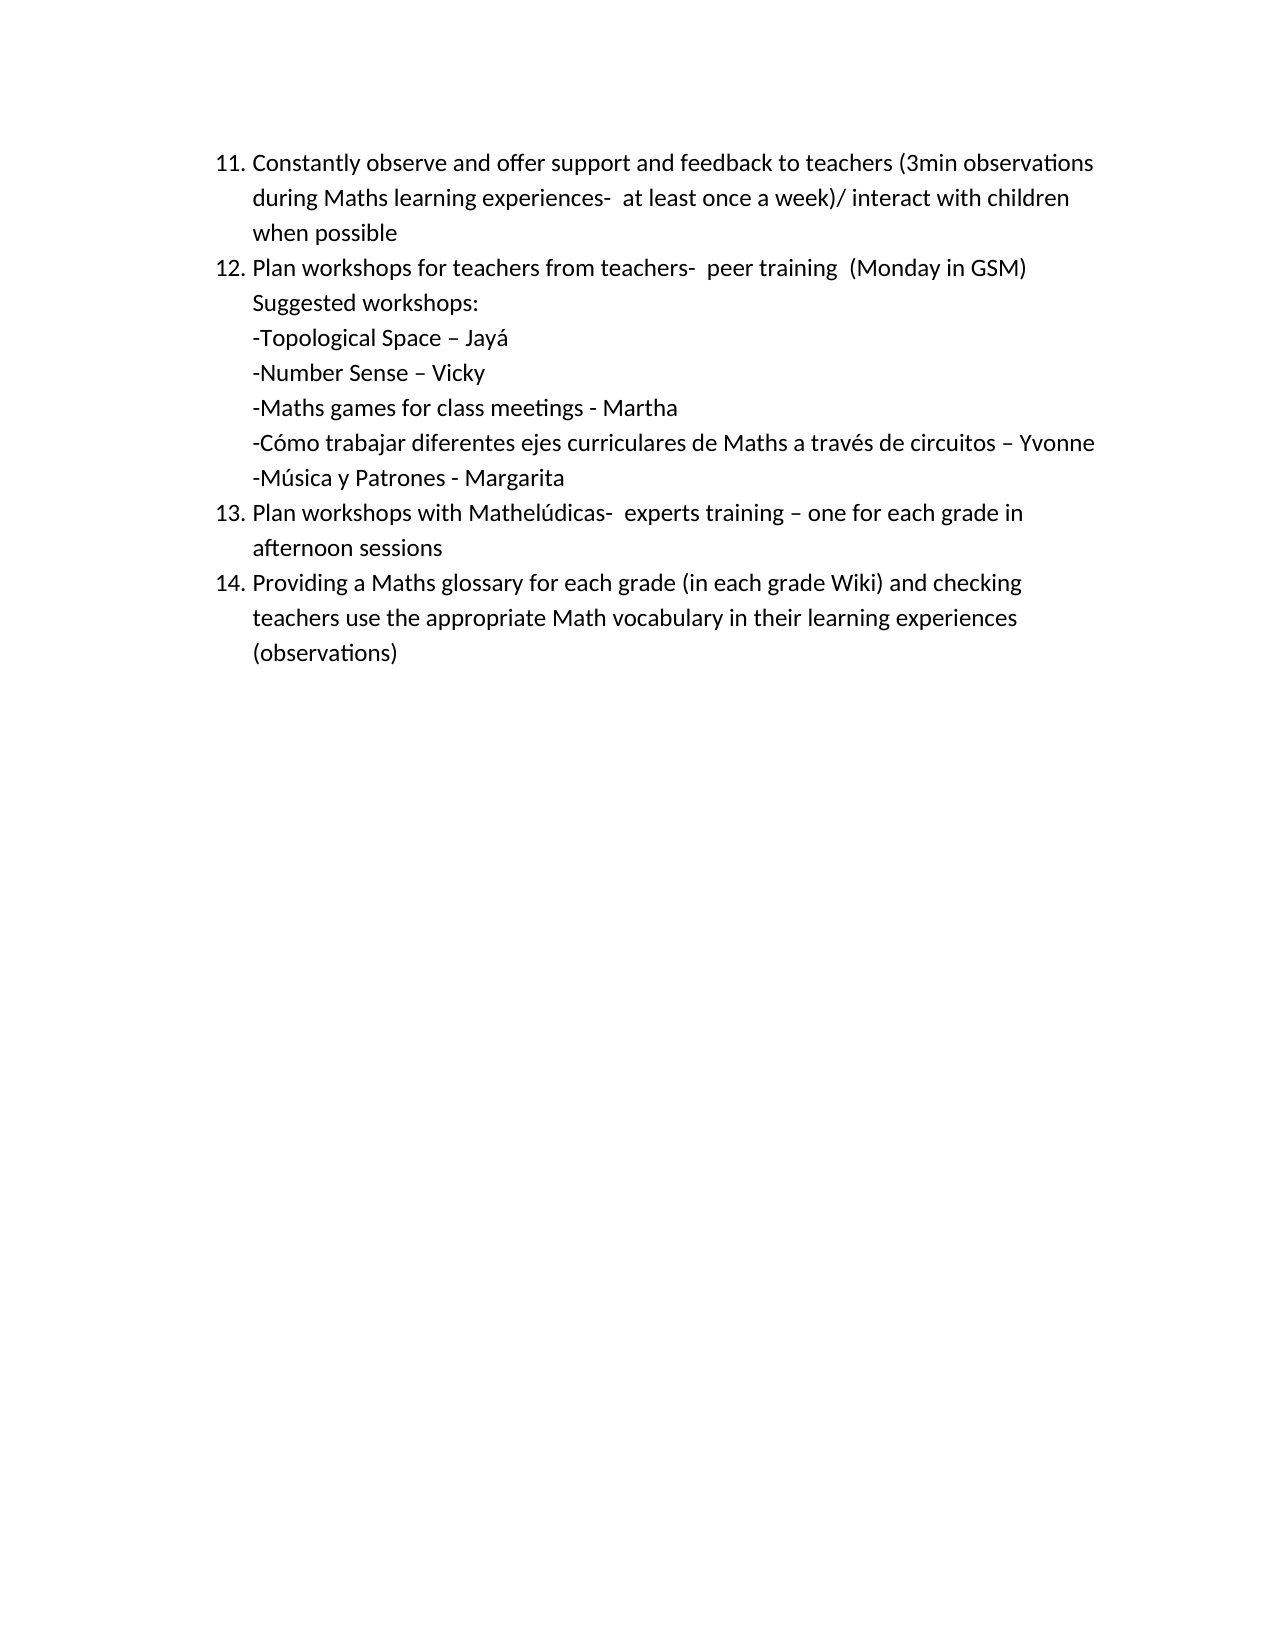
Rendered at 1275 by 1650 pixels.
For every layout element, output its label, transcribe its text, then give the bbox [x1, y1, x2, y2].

list Providing a Maths glossary for each grade (in each grade Wiki) and checking teachers use the appropriate Math vocabulary in their learning experiences (observations) [215, 568, 1098, 668]
list -Música y Patrones - Margarita [252, 463, 1098, 493]
list Constantly observe and offer support and feedback to teachers (3min observations during Maths learning experiences- at least once a week)/ interact with children when possible [215, 148, 1098, 248]
list Plan workshops for teachers from teachers- peer training (Monday in GSM) [215, 253, 1098, 283]
list Suggested workshops: [252, 288, 1098, 318]
list Plan workshops with Mathelúdicas- experts training – one for each grade in afternoon sessions [215, 498, 1098, 563]
list -Topological Space – Jayá [252, 323, 1098, 353]
list -Maths games for class meetings - Martha [252, 393, 1098, 423]
list -Cómo trabajar diferentes ejes curriculares de Maths a través de circuitos – Yvonne [252, 428, 1098, 458]
list -Number Sense – Vicky [252, 358, 1098, 388]
